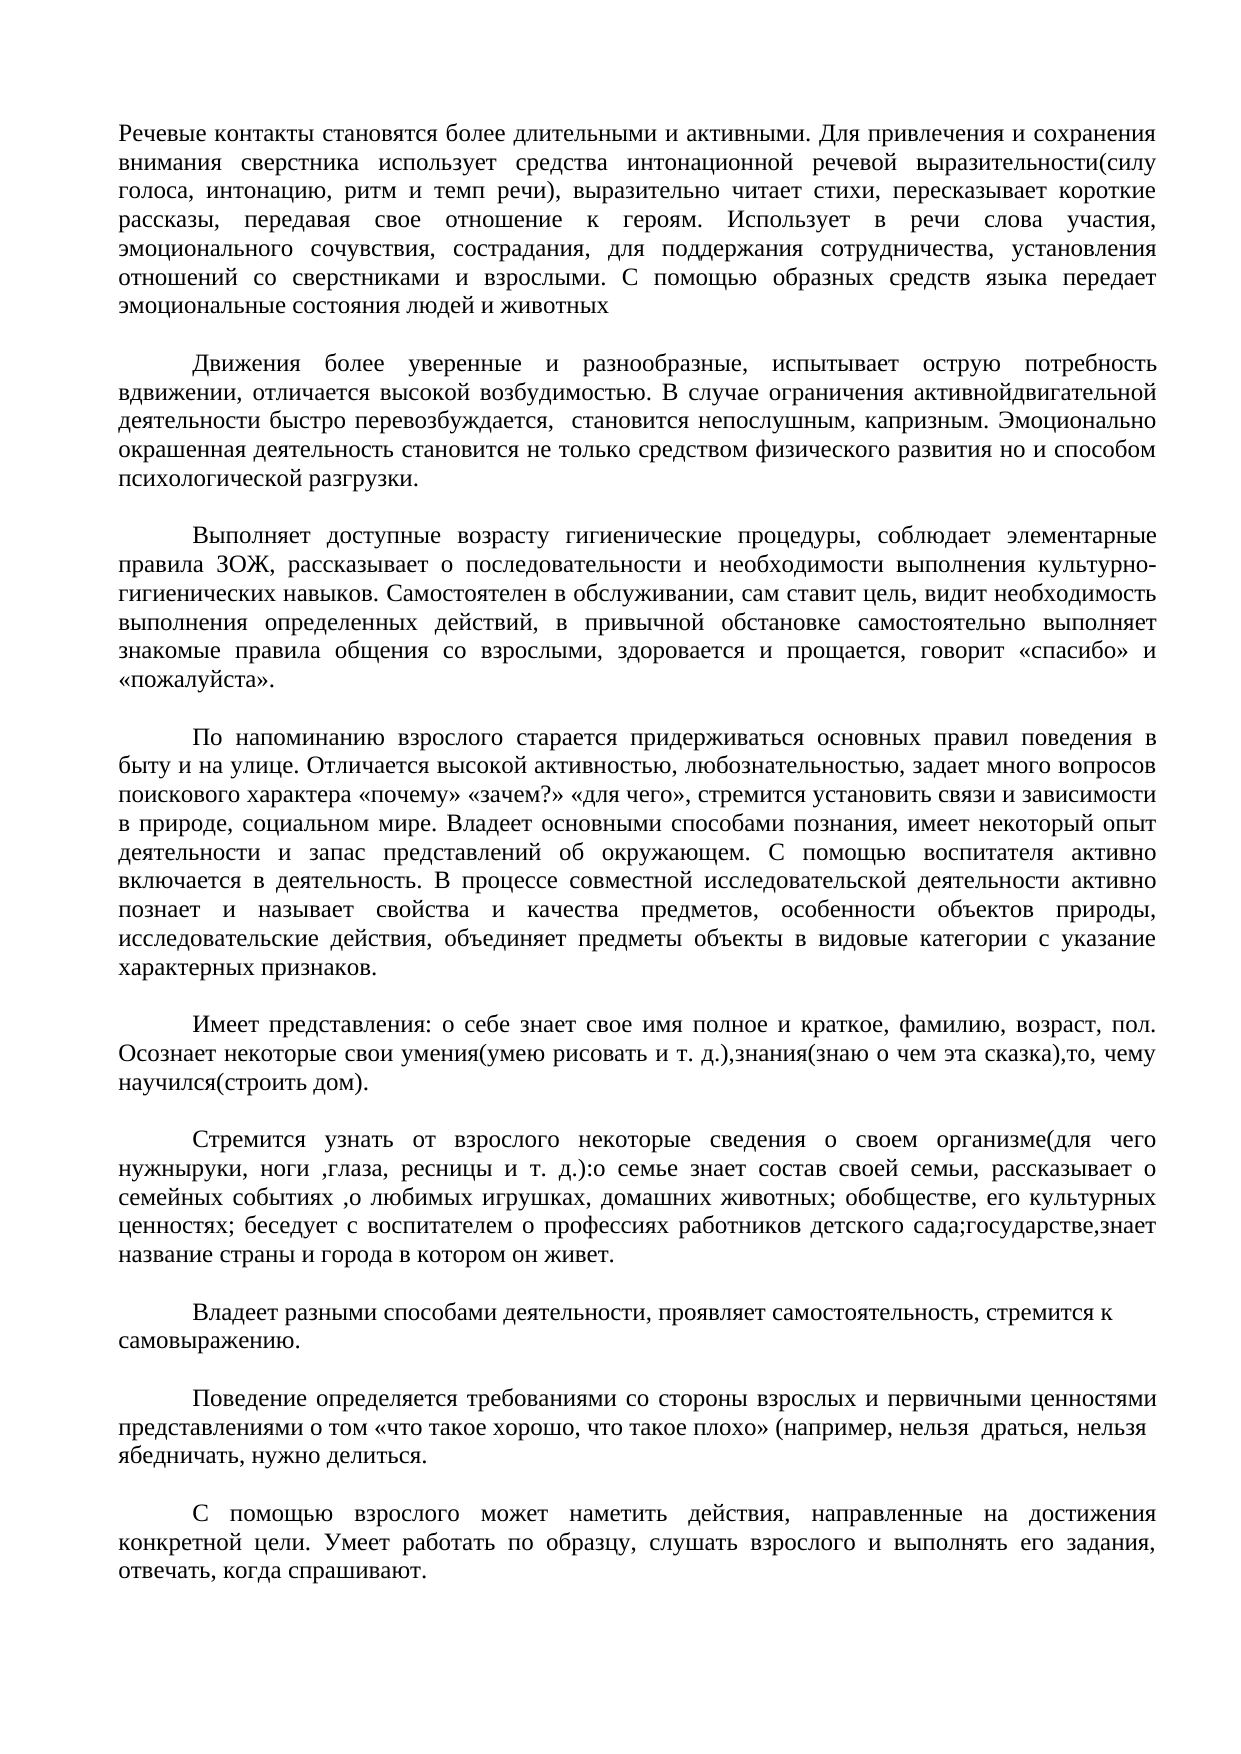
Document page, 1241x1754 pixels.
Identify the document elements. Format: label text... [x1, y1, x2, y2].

text самовыражению. [118, 1326, 1157, 1354]
text Выполняет доступные возрасту гигиенические процедуры, соблюдает элементарные правила ЗОЖ, рассказывает о последовательности и необходимости выполнения культурно-гигиенических навыков. Самостоятелен в обслуживании, сам ставит цель, видит необходимость выполнения определенных действий, в привычной обстановке самостоятельно выполняет знакомые правила общения со взрослыми, здоровается и прощается, говорит «спасибо» и «пожалуйста». [118, 521, 1157, 693]
text Поведение определяется требованиями со стороны взрослых и первичными ценностями представлениями о том «что такое хорошо, что такое плохо» (например, нельзя драться, нельзя ябедничать, нужно делиться. [118, 1383, 1157, 1469]
text С помощью взрослого может наметить действия, направленные на достижения конкретной цели. Умеет работать по образцу, слушать взрослого и выполнять его задания, отвечать, когда спрашивают. [118, 1498, 1157, 1584]
text По напоминанию взрослого старается придерживаться основных правил поведения в быту и на улице. Отличается высокой активностью, любознательностью, задает много вопросов поискового характера «почему» «зачем?» «для чего», стремится установить связи и зависимости в природе, социальном мире. Владеет основными способами познания, имеет некоторый опыт деятельности и запас представлений об окружающем. С помощью воспитателя активно включается в деятельность. В процессе совместной исследовательской деятельности активно познает и называет свойства и качества предметов, особенности объектов природы, исследовательские действия, объединяет предметы объекты в видовые категории с указание характерных признаков. [118, 722, 1157, 981]
text Движения более уверенные и разнообразные, испытывает острую потребность вдвижении, отличается высокой возбудимостью. В случае ограничения активнойдвигательной деятельности быстро перевозбуждается, становится непослушным, капризным. Эмоционально окрашенная деятельность становится не только средством физического развития но и способом психологической разгрузки. [118, 348, 1157, 492]
text Имеет представления: о себе знает свое имя полное и краткое, фамилию, возраст, пол. Осознает некоторые свои умения(умею рисовать и т. д.),знания(знаю о чем эта сказка),то, чему научился(строить дом). [118, 1009, 1157, 1096]
text Речевые контакты становятся более длительными и активными. Для привлечения и сохранения внимания сверстника использует средства интонационной речевой выразительности(силу голоса, интонацию, ритм и темп речи), выразительно читает стихи, пересказывает короткие рассказы, передавая свое отношение к героям. Использует в речи слова участия, эмоционального сочувствия, сострадания, для поддержания сотрудничества, установления отношений со сверстниками и взрослыми. С помощью образных средств языка передает эмоциональные состояния людей и животных [118, 118, 1157, 319]
text Стремится узнать от взрослого некоторые сведения о своем организме(для чего нужныруки, ноги ,глаза, ресницы и т. д.):о семье знает состав своей семьи, рассказывает о семейных событиях ,о любимых игрушках, домашних животных; обобществе, его культурных ценностях; беседует с воспитателем о профессиях работников детского сада;государстве,знает название страны и города в котором он живет. [118, 1124, 1157, 1268]
text Владеет разными способами деятельности, проявляет самостоятельность, стремится к [118, 1297, 1157, 1326]
